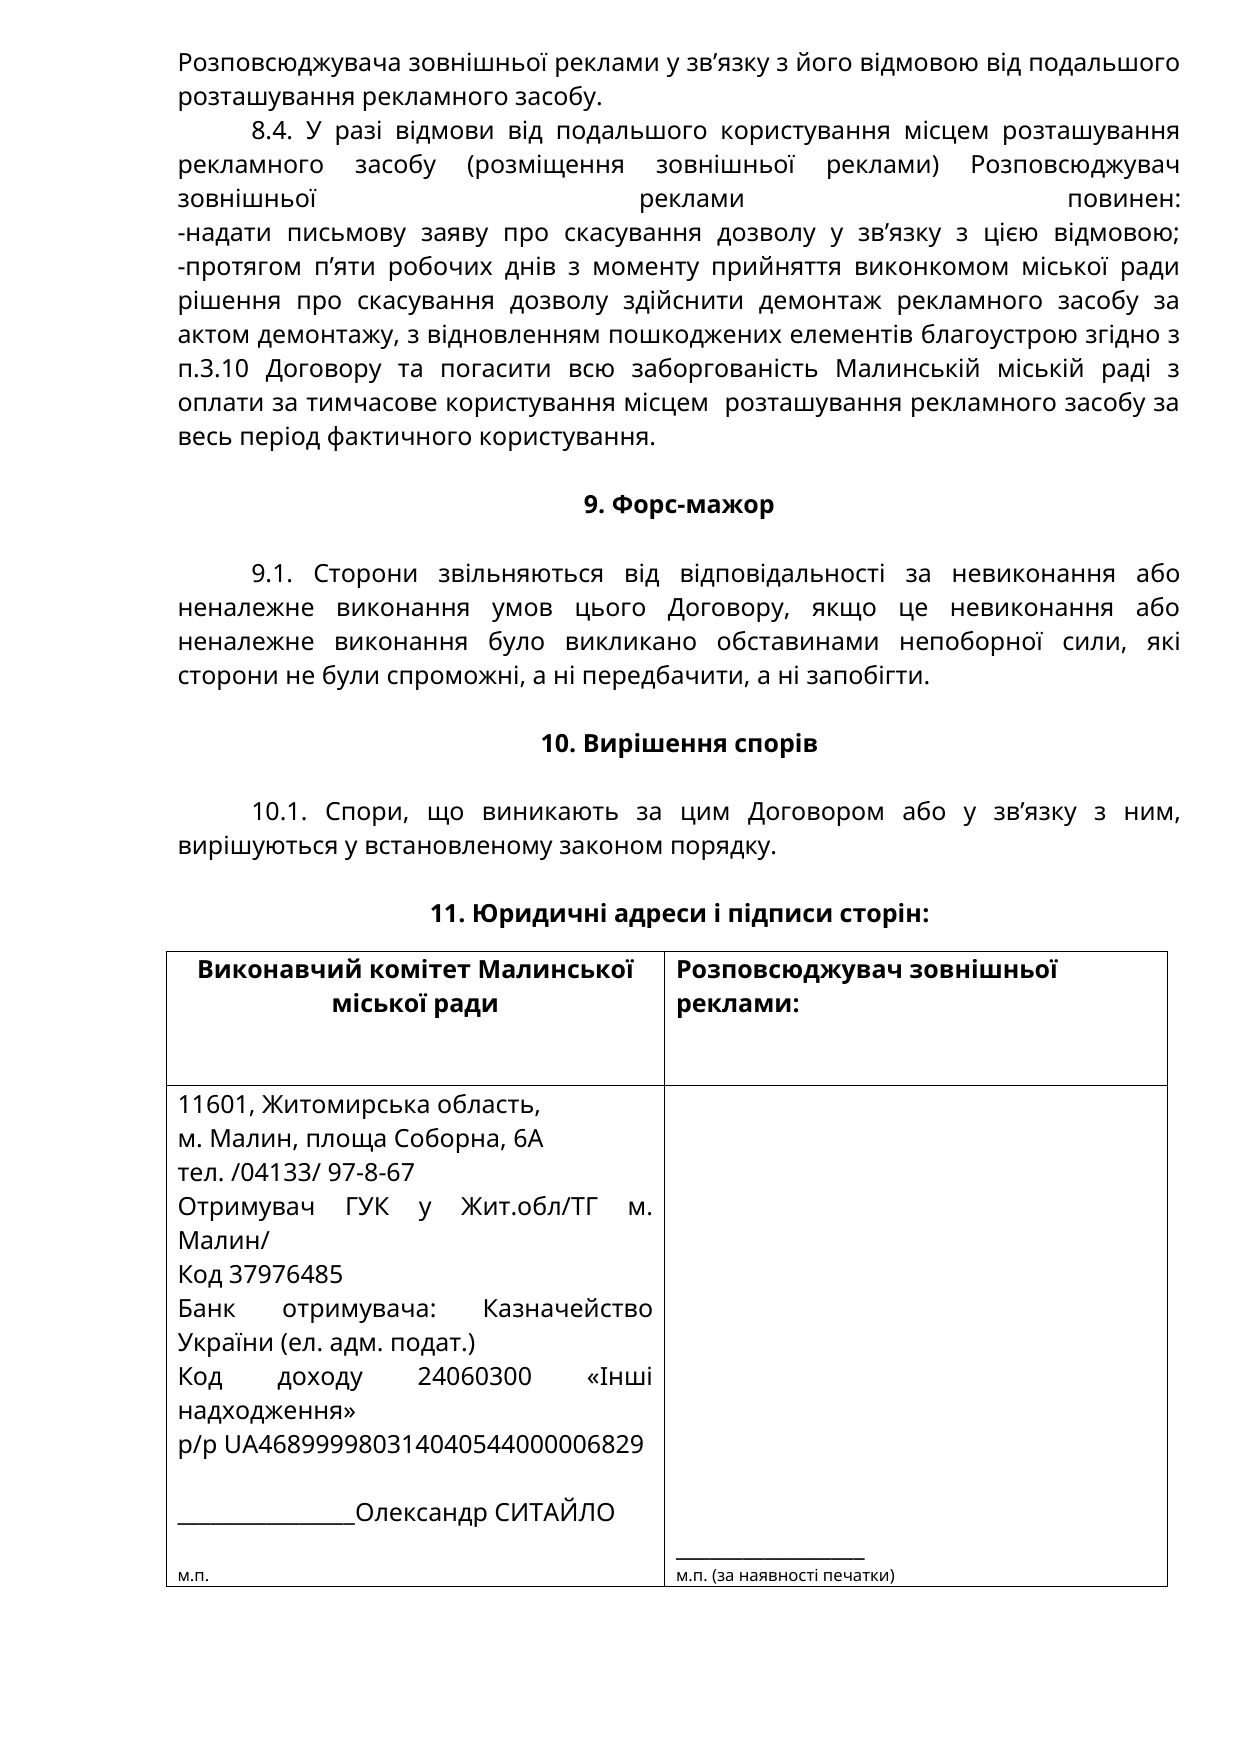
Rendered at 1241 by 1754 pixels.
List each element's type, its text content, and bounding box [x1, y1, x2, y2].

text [177, 44, 1181, 112]
table_cell 11601, Житомирська область, м. Малин, площа Соборна, 6А тел. /04133/ 97-8-67 Отримувач ГУК у Жит.обл/ТГ м. Малин/ Код 37976485 Банк отримувача: Казначейство України (ел. адм. подат.) Код доходу 24060300 «Інші надходження» р/р UA468999980314040544000006829 ________________Олександр СИТАЙЛО м.п. [167, 1086, 664, 1586]
table_header Виконавчий комітет Малинської міської ради [167, 952, 664, 1085]
text 10. Вирішення спорів [177, 726, 1181, 760]
text 11. Юридичні адреси і підписи сторін: [177, 896, 1181, 930]
table_cell _________________ м.п. (за наявності печатки) [665, 1086, 1167, 1586]
text 9. Форс-мажор [177, 487, 1181, 521]
table_header Розповсюджувач зовнішньої реклами: [665, 952, 1167, 1085]
text 9.1. Сторони звільняються від відповідальності за невиконання або неналежне виконання умов цього Договору, якщо це невиконання або неналежне виконання було викликано обставинами непоборної сили, які сторони не були спроможні, а ні передбачити, а ні запобігти. [177, 555, 1181, 692]
text 8.4. У разі відмови від подальшого користування місцем розташування рекламного засобу (розміщення зовнішньої реклами) Розповсюджувач зовнішньої реклами повинен: -надати письмову заяву про скасування дозволу у зв’язку з цією відмовою; -протягом п’яти робочих днів з моменту прийняття виконкомом міської ради рішення про скасування дозволу здійснити демонтаж рекламного засобу за актом демонтажу, з відновленням пошкоджених елементів благоустрою згідно з п.3.10 Договору та погасити всю заборгованість Малинській міській раді з оплати за тимчасове користування місцем розташування рекламного засобу за весь період фактичного користування. [177, 112, 1181, 453]
text 10.1. Спори, що виникають за цим Договором або у зв’язку з ним, вирішуються у встановленому законом порядку. [177, 794, 1181, 862]
